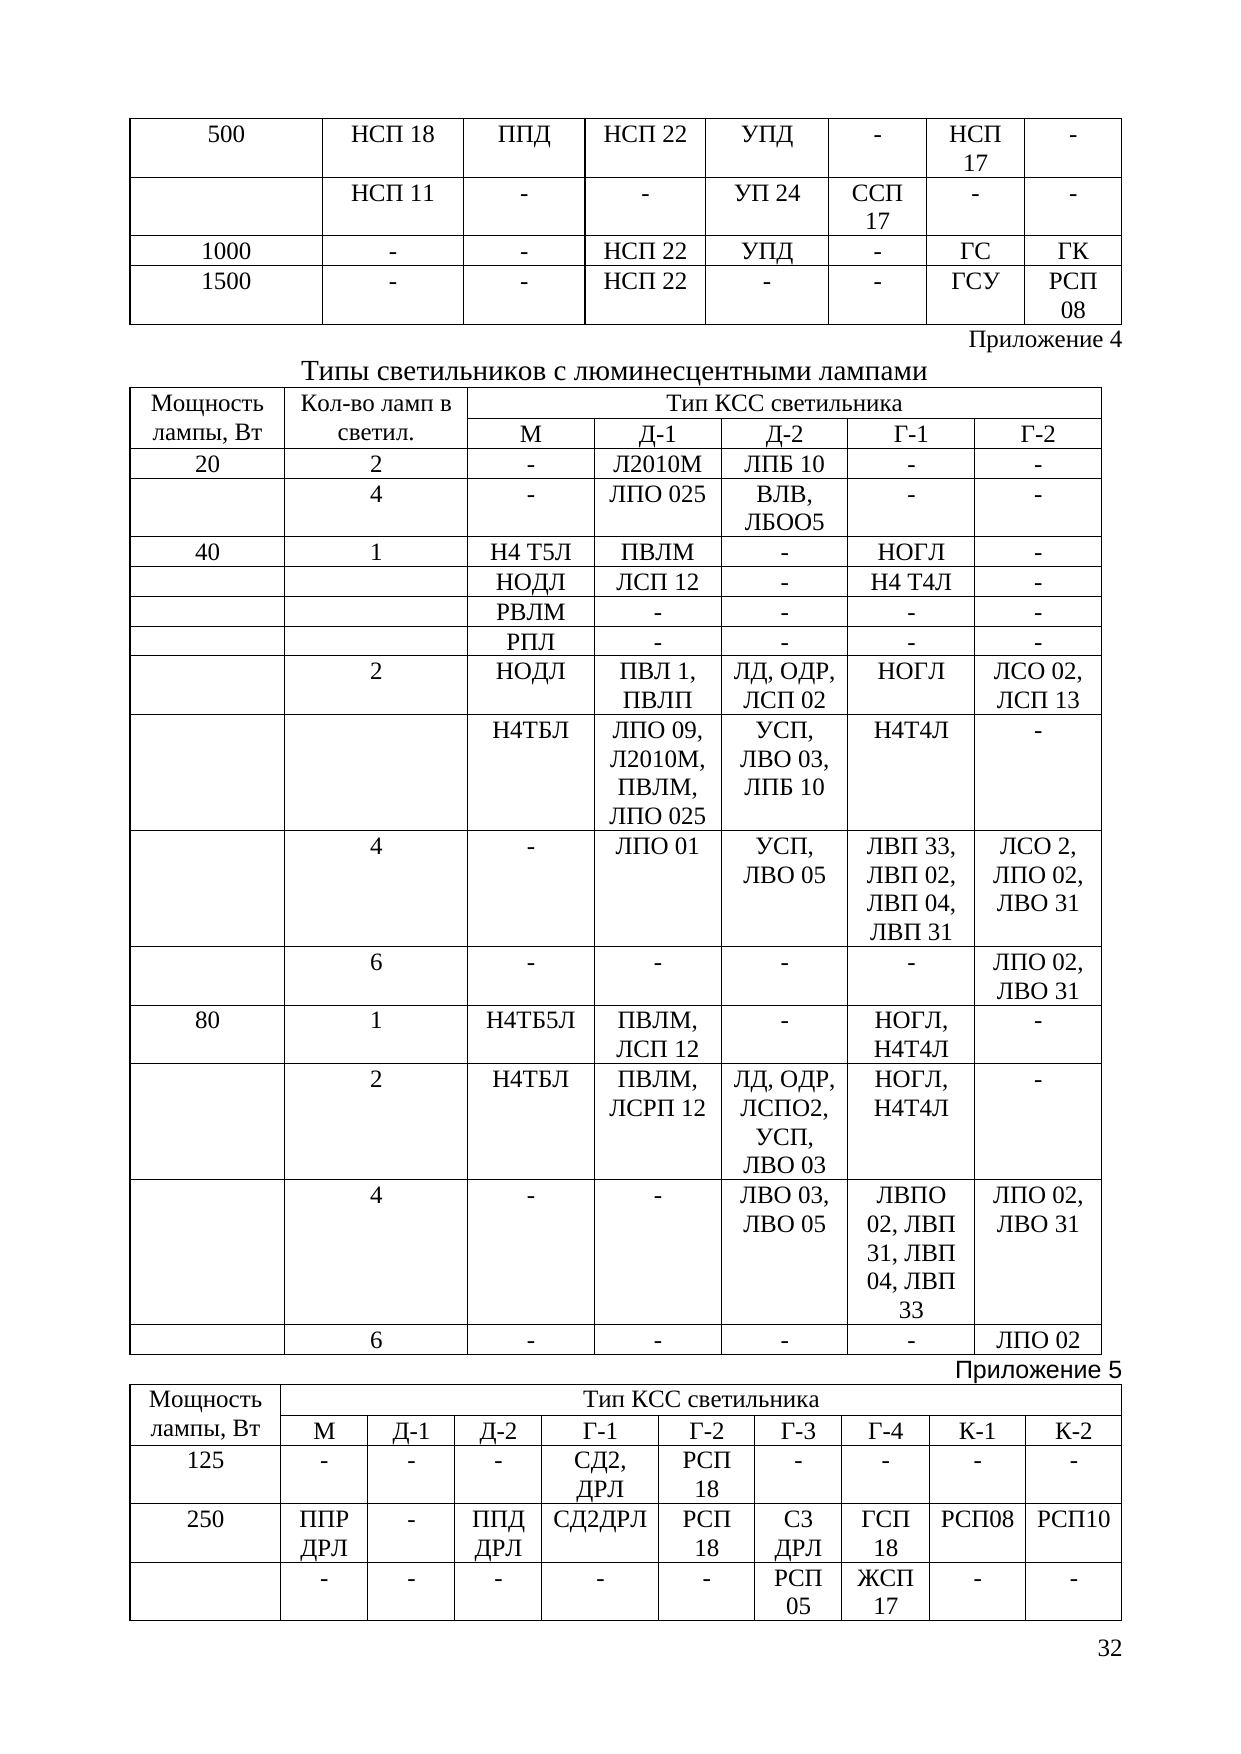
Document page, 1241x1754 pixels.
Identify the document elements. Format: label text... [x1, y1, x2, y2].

text Приложение 4 [118, 324, 1122, 353]
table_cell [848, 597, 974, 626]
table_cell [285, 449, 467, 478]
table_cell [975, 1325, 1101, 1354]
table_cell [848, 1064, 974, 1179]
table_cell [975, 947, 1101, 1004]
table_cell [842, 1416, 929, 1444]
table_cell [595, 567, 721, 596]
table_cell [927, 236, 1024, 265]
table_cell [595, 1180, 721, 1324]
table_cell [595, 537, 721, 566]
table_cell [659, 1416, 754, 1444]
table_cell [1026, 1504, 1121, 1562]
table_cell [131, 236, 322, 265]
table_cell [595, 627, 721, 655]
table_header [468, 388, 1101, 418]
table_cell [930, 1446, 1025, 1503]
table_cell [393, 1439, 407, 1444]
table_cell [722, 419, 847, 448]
subtitle Типы светильников с люминесцентными лампами [118, 353, 1110, 387]
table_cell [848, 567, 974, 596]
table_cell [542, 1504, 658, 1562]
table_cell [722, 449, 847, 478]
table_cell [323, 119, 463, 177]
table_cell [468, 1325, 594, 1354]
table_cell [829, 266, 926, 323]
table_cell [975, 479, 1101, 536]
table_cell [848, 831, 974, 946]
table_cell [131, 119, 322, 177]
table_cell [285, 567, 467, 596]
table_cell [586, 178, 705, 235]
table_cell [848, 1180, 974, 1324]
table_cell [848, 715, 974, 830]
text Приложение 5 [118, 1355, 1122, 1383]
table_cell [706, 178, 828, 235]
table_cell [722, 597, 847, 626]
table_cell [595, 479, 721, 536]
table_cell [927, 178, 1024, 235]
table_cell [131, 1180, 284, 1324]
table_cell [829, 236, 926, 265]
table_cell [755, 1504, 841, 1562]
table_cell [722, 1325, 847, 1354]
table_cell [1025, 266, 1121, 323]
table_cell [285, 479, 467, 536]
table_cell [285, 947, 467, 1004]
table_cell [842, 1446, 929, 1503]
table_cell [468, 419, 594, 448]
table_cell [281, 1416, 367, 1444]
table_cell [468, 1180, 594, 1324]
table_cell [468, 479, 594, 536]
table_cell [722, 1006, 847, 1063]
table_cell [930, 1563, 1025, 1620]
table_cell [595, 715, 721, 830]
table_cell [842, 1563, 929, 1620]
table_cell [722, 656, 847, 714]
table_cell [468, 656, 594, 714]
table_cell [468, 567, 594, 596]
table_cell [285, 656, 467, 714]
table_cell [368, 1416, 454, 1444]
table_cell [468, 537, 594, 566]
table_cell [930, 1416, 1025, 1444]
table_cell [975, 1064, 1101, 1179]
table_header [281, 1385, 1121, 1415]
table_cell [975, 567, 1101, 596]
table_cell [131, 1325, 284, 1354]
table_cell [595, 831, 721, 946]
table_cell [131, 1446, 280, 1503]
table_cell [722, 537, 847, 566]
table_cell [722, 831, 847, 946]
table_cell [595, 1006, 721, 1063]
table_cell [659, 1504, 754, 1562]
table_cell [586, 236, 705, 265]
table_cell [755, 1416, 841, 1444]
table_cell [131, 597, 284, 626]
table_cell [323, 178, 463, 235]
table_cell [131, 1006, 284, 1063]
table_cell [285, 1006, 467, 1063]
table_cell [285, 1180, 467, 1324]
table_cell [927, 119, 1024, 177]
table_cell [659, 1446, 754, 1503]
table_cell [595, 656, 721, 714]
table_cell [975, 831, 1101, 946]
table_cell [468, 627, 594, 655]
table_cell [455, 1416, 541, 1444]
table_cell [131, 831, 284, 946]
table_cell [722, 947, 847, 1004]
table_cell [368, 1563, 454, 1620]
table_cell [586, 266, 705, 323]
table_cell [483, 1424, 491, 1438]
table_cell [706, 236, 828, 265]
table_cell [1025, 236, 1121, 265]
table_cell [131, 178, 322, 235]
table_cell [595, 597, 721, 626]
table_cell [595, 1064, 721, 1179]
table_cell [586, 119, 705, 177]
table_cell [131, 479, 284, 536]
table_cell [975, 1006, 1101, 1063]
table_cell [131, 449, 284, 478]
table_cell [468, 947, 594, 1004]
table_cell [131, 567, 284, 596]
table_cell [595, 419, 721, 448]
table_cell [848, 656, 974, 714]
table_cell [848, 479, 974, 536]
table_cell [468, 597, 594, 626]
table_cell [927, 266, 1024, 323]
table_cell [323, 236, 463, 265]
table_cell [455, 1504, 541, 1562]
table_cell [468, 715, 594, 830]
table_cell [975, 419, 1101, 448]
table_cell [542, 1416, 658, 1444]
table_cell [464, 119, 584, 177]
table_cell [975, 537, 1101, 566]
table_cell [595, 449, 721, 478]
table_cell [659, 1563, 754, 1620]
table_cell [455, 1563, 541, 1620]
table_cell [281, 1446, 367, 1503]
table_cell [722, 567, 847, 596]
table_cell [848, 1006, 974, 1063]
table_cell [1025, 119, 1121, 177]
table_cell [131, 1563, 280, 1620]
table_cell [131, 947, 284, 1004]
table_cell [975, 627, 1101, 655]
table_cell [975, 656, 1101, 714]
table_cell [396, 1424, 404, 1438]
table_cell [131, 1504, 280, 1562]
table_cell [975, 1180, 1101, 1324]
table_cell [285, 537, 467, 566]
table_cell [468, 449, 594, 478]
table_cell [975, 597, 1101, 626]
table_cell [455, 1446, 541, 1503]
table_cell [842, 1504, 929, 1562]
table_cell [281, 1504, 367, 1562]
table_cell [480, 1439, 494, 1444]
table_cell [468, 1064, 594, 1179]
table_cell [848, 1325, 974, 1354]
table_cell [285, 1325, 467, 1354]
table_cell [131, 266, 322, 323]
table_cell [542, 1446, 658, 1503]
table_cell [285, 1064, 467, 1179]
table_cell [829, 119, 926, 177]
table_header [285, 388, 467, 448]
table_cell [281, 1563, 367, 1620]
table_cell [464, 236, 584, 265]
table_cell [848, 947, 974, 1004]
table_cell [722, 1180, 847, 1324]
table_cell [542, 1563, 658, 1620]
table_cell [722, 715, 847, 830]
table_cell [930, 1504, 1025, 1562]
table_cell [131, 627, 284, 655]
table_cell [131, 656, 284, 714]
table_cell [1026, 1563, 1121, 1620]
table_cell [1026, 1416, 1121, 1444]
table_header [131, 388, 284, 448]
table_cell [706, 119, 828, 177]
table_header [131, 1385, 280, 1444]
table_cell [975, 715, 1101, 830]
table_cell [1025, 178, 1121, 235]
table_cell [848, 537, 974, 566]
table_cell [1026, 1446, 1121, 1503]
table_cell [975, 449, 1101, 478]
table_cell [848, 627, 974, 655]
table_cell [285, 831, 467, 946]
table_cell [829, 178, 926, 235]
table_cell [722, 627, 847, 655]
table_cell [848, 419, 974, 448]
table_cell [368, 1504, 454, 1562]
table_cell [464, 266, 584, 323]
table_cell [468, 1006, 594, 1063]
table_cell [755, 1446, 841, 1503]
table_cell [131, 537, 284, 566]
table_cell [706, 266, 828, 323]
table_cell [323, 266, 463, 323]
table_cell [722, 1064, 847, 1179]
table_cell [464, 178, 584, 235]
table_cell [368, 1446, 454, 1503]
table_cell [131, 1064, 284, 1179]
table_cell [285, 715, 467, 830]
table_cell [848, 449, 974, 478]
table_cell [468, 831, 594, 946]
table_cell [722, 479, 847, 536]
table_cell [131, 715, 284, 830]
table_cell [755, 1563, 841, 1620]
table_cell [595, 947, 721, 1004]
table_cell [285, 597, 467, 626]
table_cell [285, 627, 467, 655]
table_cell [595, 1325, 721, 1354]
